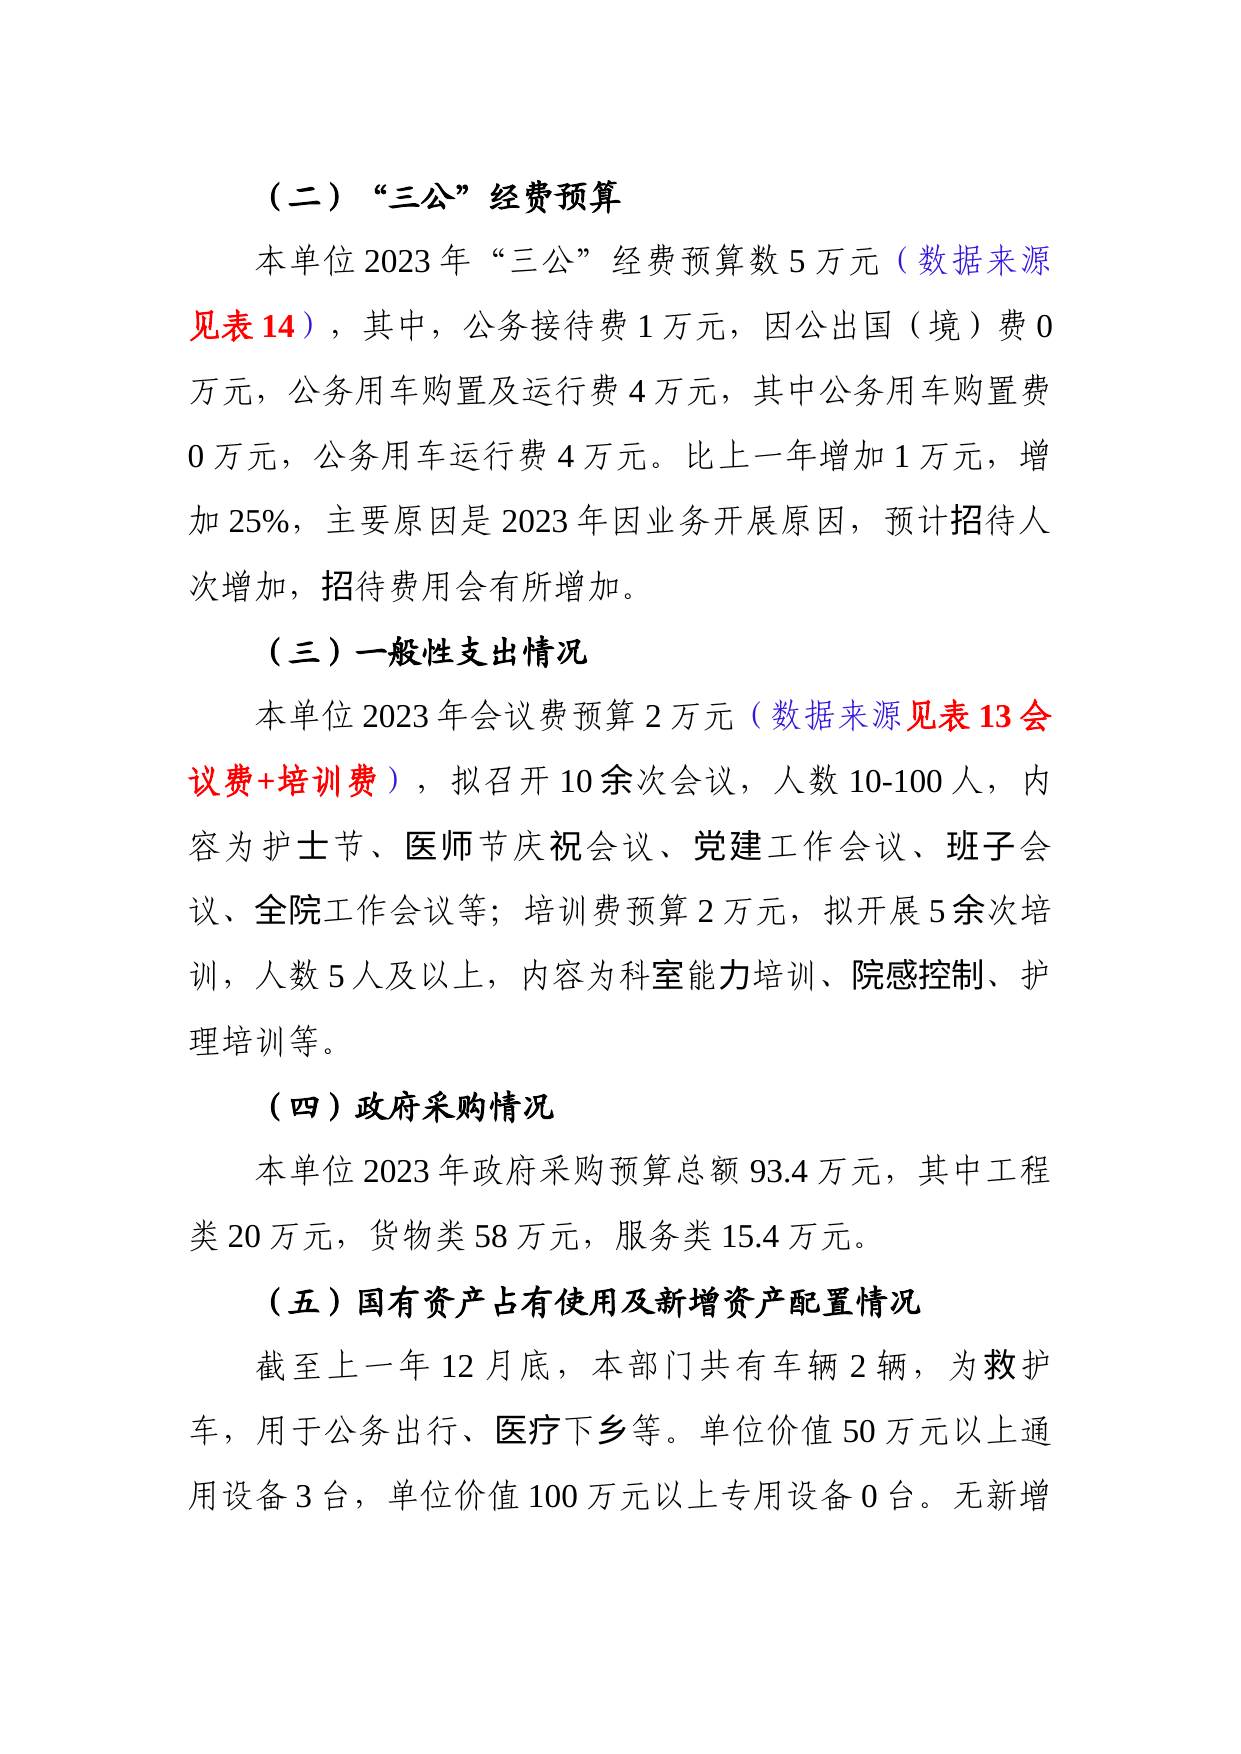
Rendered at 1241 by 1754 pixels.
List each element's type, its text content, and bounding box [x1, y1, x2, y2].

text 本单位2023年会议费预算2万元（数据来源见表13会议费+培训费），拟召开10余次会议，人数10-100人，内容为护士节、医师节庆祝会议、党建工作会议、班子会议、全院工作会议等；培训费预算2万元，拟开展5余次培训，人数5人及以上，内容为科室能力培训、院感控制、护理培训等。 [187, 682, 1053, 1072]
text （三）一般性支出情况 [187, 617, 1053, 682]
text （二）“三公”经费预算 [187, 162, 1053, 227]
text （四）政府采购情况 [187, 1072, 1053, 1137]
text 本单位2023年“三公”经费预算数5万元（数据来源见表14），其中，公务接待费1万元，因公出国（境）费0万元，公务用车购置及运行费4万元，其中公务用车购置费0万元，公务用车运行费4万元。比上一年增加1万元，增加25%，主要原因是2023年因业务开展原因，预计招待人次增加，招待费用会有所增加。 [187, 227, 1053, 617]
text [187, 1332, 1053, 1527]
text （五）国有资产占有使用及新增资产配置情况 [187, 1267, 1053, 1332]
list 本单位2023年政府采购预算总额93.4万元，其中工程类20万元，货物类58万元，服务类15.4万元。 [187, 1137, 1053, 1267]
